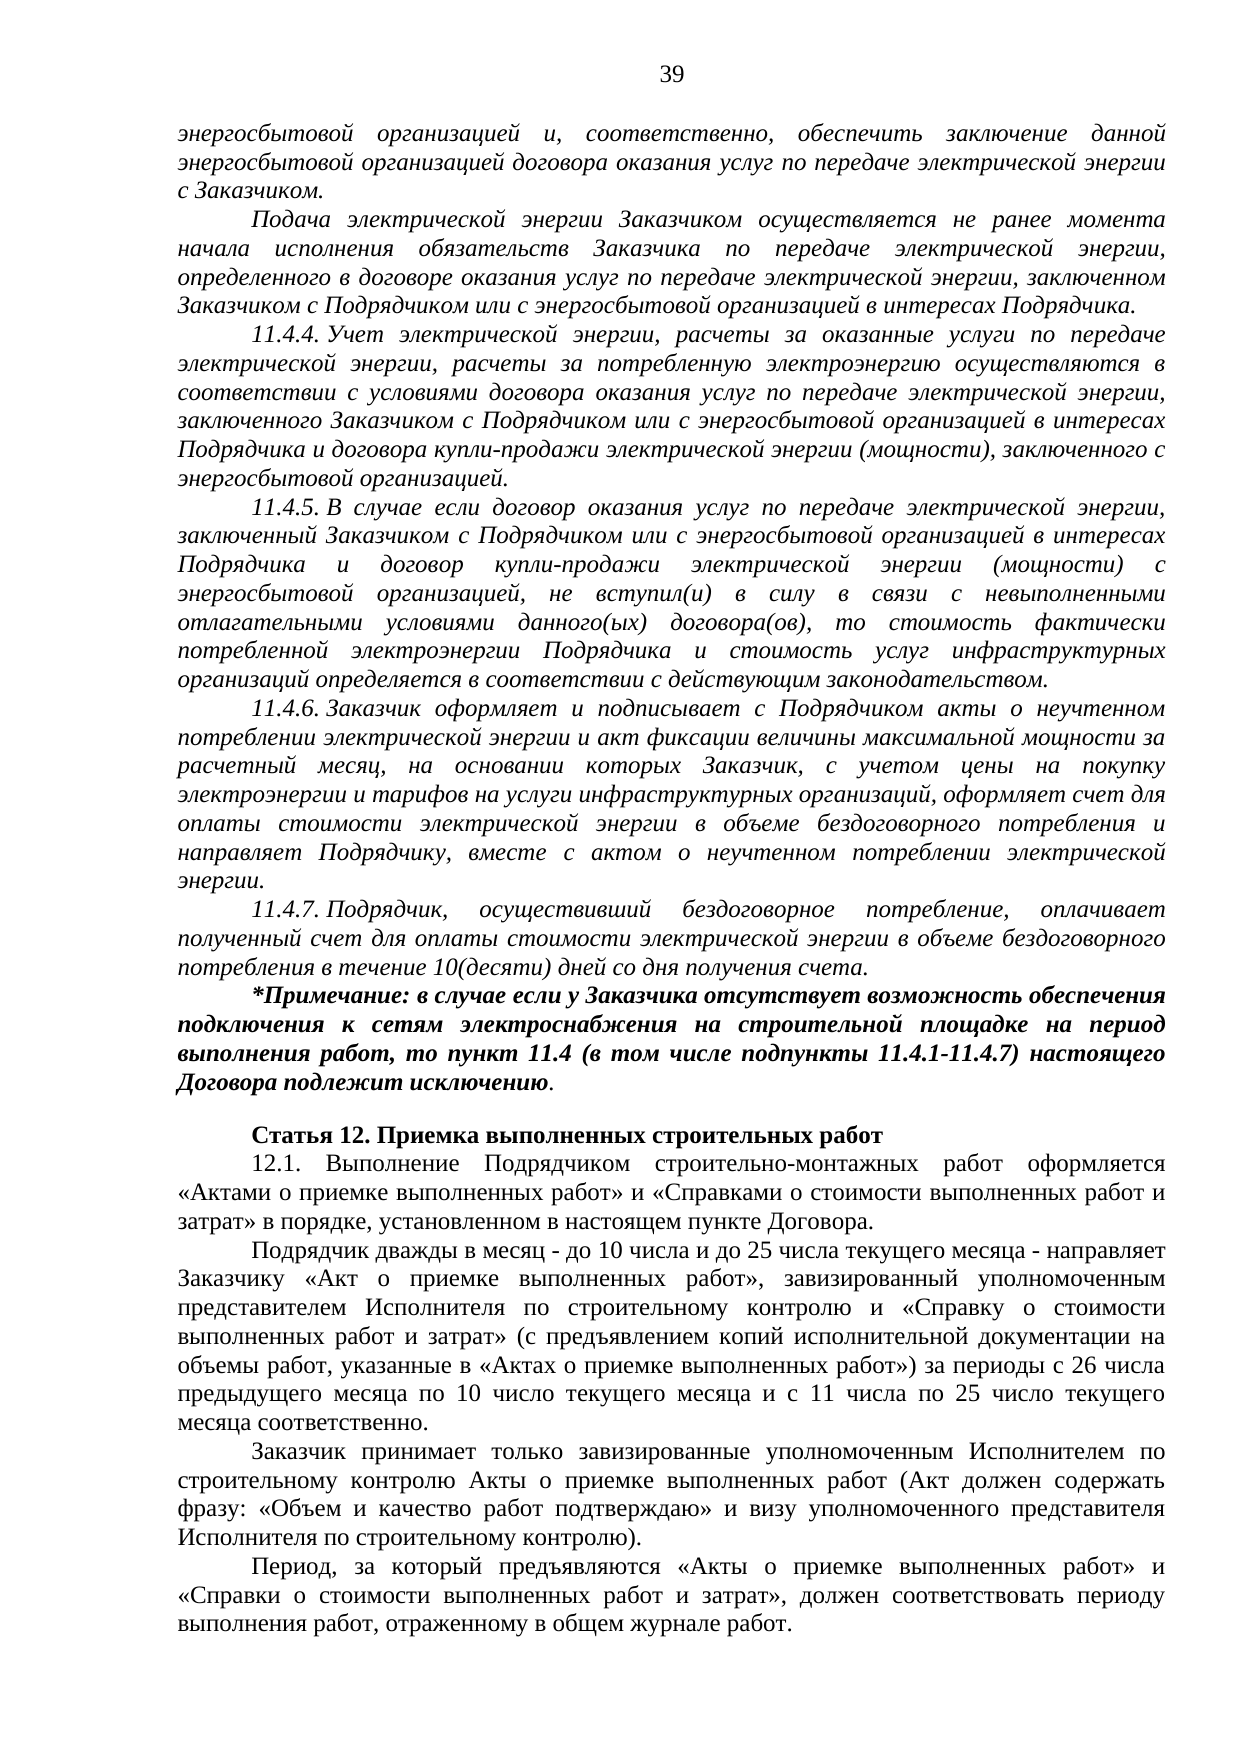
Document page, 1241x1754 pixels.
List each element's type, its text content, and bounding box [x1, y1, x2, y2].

text 11.4.6. Заказчик оформляет и подписывает с Подрядчиком акты о неучтенном потреблении электрической энергии и акт фиксации величины максимальной мощности за расчетный месяц, на основании которых Заказчик, с учетом цены на покупку электроэнергии и тарифов на услуги инфраструктурных организаций, оформляет счет для оплаты стоимости электрической энергии в объеме бездоговорного потребления и направляет Подрядчику, вместе c актом о неучтенном потреблении электрической энергии. [177, 693, 1166, 894]
text Заказчик принимает только завизированные уполномоченным Исполнителем по строительному контролю Акты о приемке выполненных работ (Акт должен содержать фразу: «Объем и качество работ подтверждаю» и визу уполномоченного представителя Исполнителя по строительному контролю). [177, 1436, 1166, 1551]
text Подача электрической энергии Заказчиком осуществляется не ранее момента начала исполнения обязательств Заказчика по передаче электрической энергии, определенного в договоре оказания услуг по передаче электрической энергии, заключенном Заказчиком с Подрядчиком или с энергосбытовой организацией в интересах Подрядчика. [177, 204, 1166, 319]
text 12.1. Выполнение Подрядчиком строительно-монтажных работ оформляется «Актами о приемке выполненных работ» и «Справками о стоимости выполненных работ и затрат» в порядке, установленном в настоящем пункте Договора. [177, 1148, 1166, 1235]
text Период, за который предъявляются «Акты о приемке выполненных работ» и «Справки о стоимости выполненных работ и затрат», должен соответствовать периоду выполнения работ, отраженному в общем журнале работ. [177, 1551, 1166, 1637]
text *Примечание: в случае если у Заказчика отсутствует возможность обеспечения подключения к сетям электроснабжения на строительной площадке на период выполнения работ, то пункт 11.4 (в том числе подпункты 11.4.1-11.4.7) настоящего Договора подлежит исключению. [177, 981, 1166, 1096]
text Подрядчик дважды в месяц - до 10 числа и до 25 числа текущего месяца - направляет Заказчику «Акт о приемке выполненных работ», завизированный уполномоченным представителем Исполнителя по строительному контролю и «Справку о стоимости выполненных работ и затрат» (с предъявлением копий исполнительной документации на объемы работ, указанные в «Актах о приемке выполненных работ») за периоды с 26 числа предыдущего месяца по 10 число текущего месяца и с 11 числа по 25 число текущего месяца соответственно. [177, 1235, 1166, 1436]
text 11.4.4. Учет электрической энергии, расчеты за оказанные услуги по передаче электрической энергии, расчеты за потребленную электроэнергию осуществляются в соответствии с условиями договора оказания услуг по передаче электрической энергии, заключенного Заказчиком с Подрядчиком или с энергосбытовой организацией в интересах Подрядчика и договора купли-продажи электрической энергии (мощности), заключенного с энергосбытовой организацией. [177, 319, 1166, 492]
text 11.4.7. Подрядчик, осуществивший бездоговорное потребление, оплачивает полученный счет для оплаты стоимости электрической энергии в объеме бездоговорного потребления в течение 10(десяти) дней со дня получения счета. [177, 894, 1166, 981]
text 11.4.5. В случае если договор оказания услуг по передаче электрической энергии, заключенный Заказчиком с Подрядчиком или с энергосбытовой организацией в интересах Подрядчика и договор купли-продажи электрической энергии (мощности) с энергосбытовой организацией, не вступил(и) в силу в связи с невыполненными отлагательными условиями данного(ых) договора(ов), то стоимость фактически потребленной электроэнергии Подрядчика и стоимость услуг инфраструктурных организаций определяется в соответствии с действующим законодательством. [177, 492, 1166, 693]
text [177, 118, 1166, 204]
list Статья 12. Приемка выполненных строительных работ [177, 1120, 1166, 1148]
